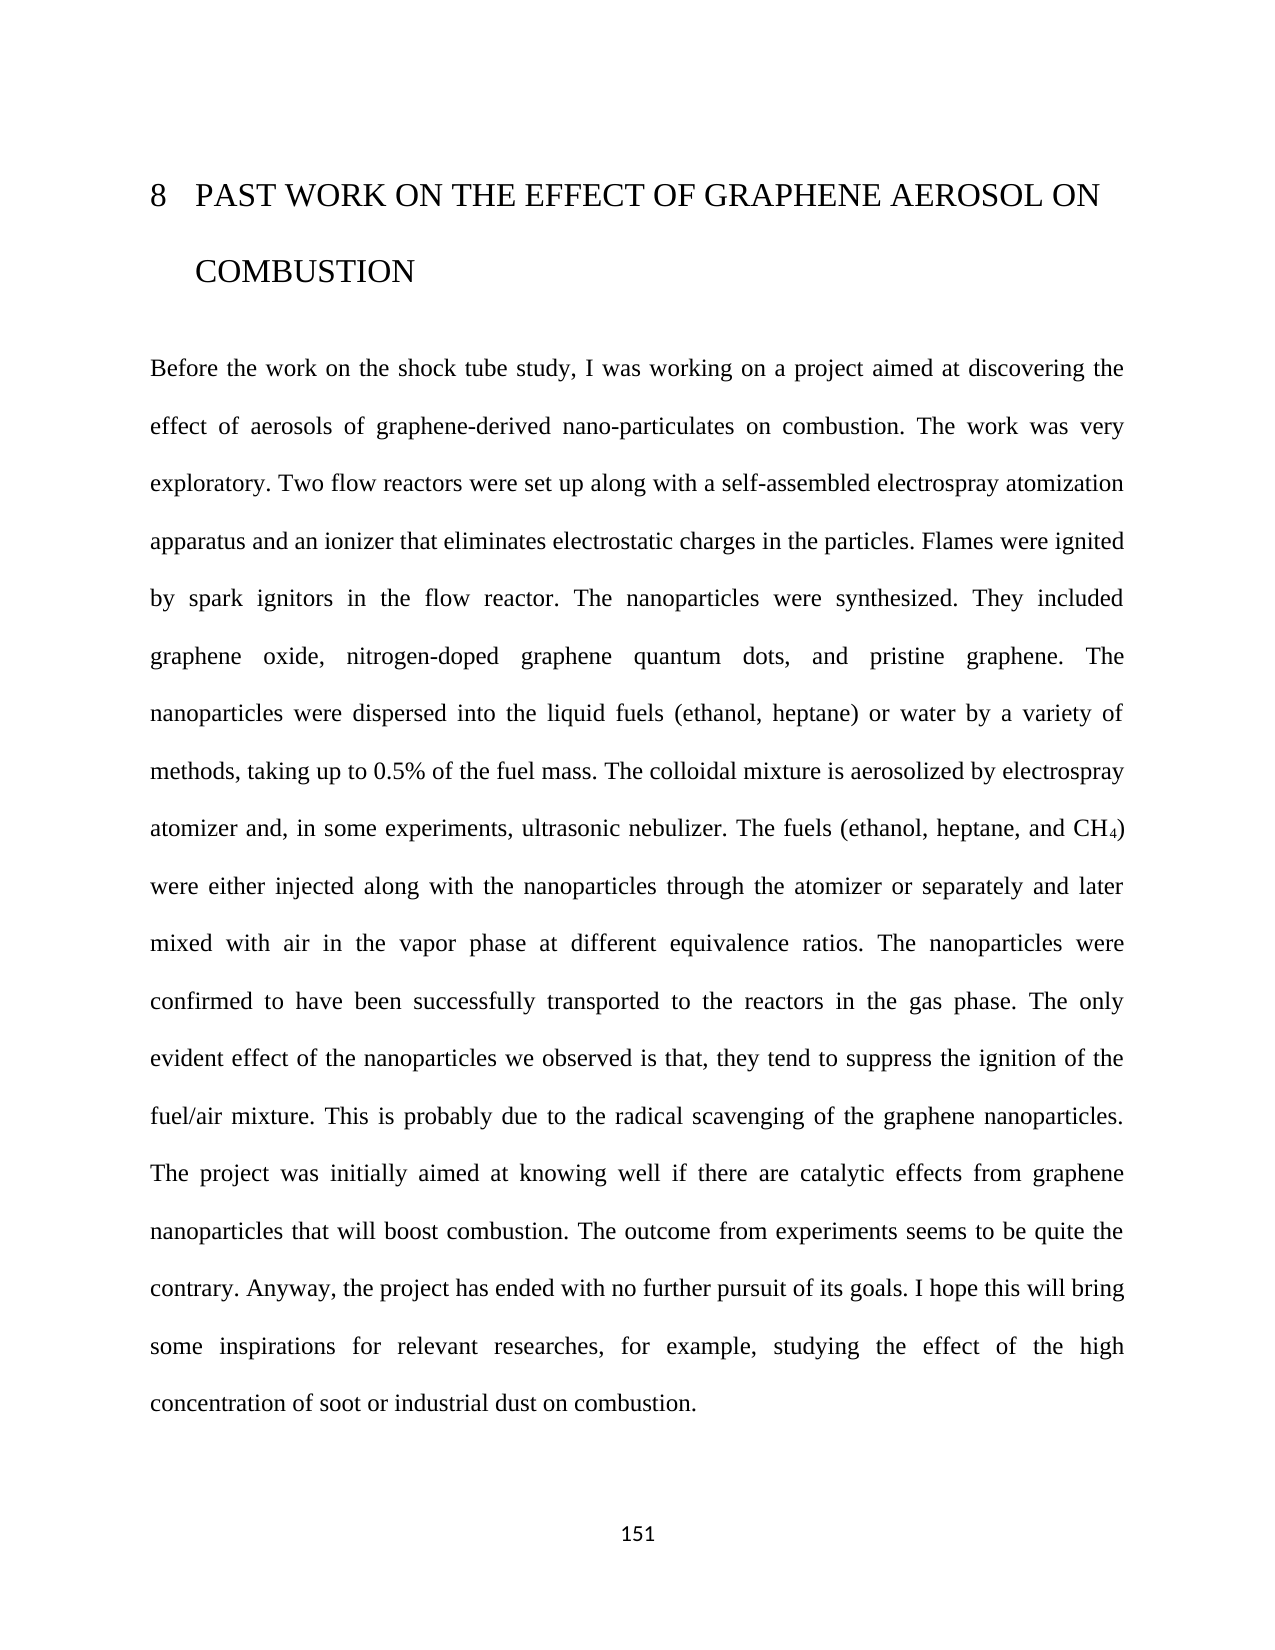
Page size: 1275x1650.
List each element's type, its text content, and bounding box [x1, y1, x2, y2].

subtitle PAST WORK ON THE EFFECT OF GRAPHENE AEROSOL ON COMBUSTION [150, 175, 1125, 290]
text Before the work on the shock tube study, I was working on a project aimed at discovering the effect of aerosols of graphene-derived nano-particulates on combustion. The work was very exploratory. Two flow reactors were set up along with a self-assembled electrospray atomization apparatus and an ionizer that eliminates electrostatic charges in the particles. Flames were ignited by spark ignitors in the flow reactor. The nanoparticles were synthesized. They included graphene oxide, nitrogen-doped graphene quantum dots, and pristine graphene. The nanoparticles were dispersed into the liquid fuels (ethanol, heptane) or water by a variety of methods, taking up to 0.5% of the fuel mass. The colloidal mixture is aerosolized by electrospray atomizer and, in some experiments, ultrasonic nebulizer. The fuels (ethanol, heptane, and CH4) were either injected along with the nanoparticles through the atomizer or separately and later mixed with air in the vapor phase at different equivalence ratios. The nanoparticles were confirmed to have been successfully transported to the reactors in the gas phase. The only evident effect of the nanoparticles we observed is that, they tend to suppress the ignition of the fuel/air mixture. This is probably due to the radical scavenging of the graphene nanoparticles. The project was initially aimed at knowing well if there are catalytic effects from graphene nanoparticles that will boost combustion. The outcome from experiments seems to be quite the contrary. Anyway, the project has ended with no further pursuit of its goals. I hope this will bring some inspirations for relevant researches, for example, studying the effect of the high concentration of soot or industrial dust on combustion. [150, 353, 1125, 1417]
